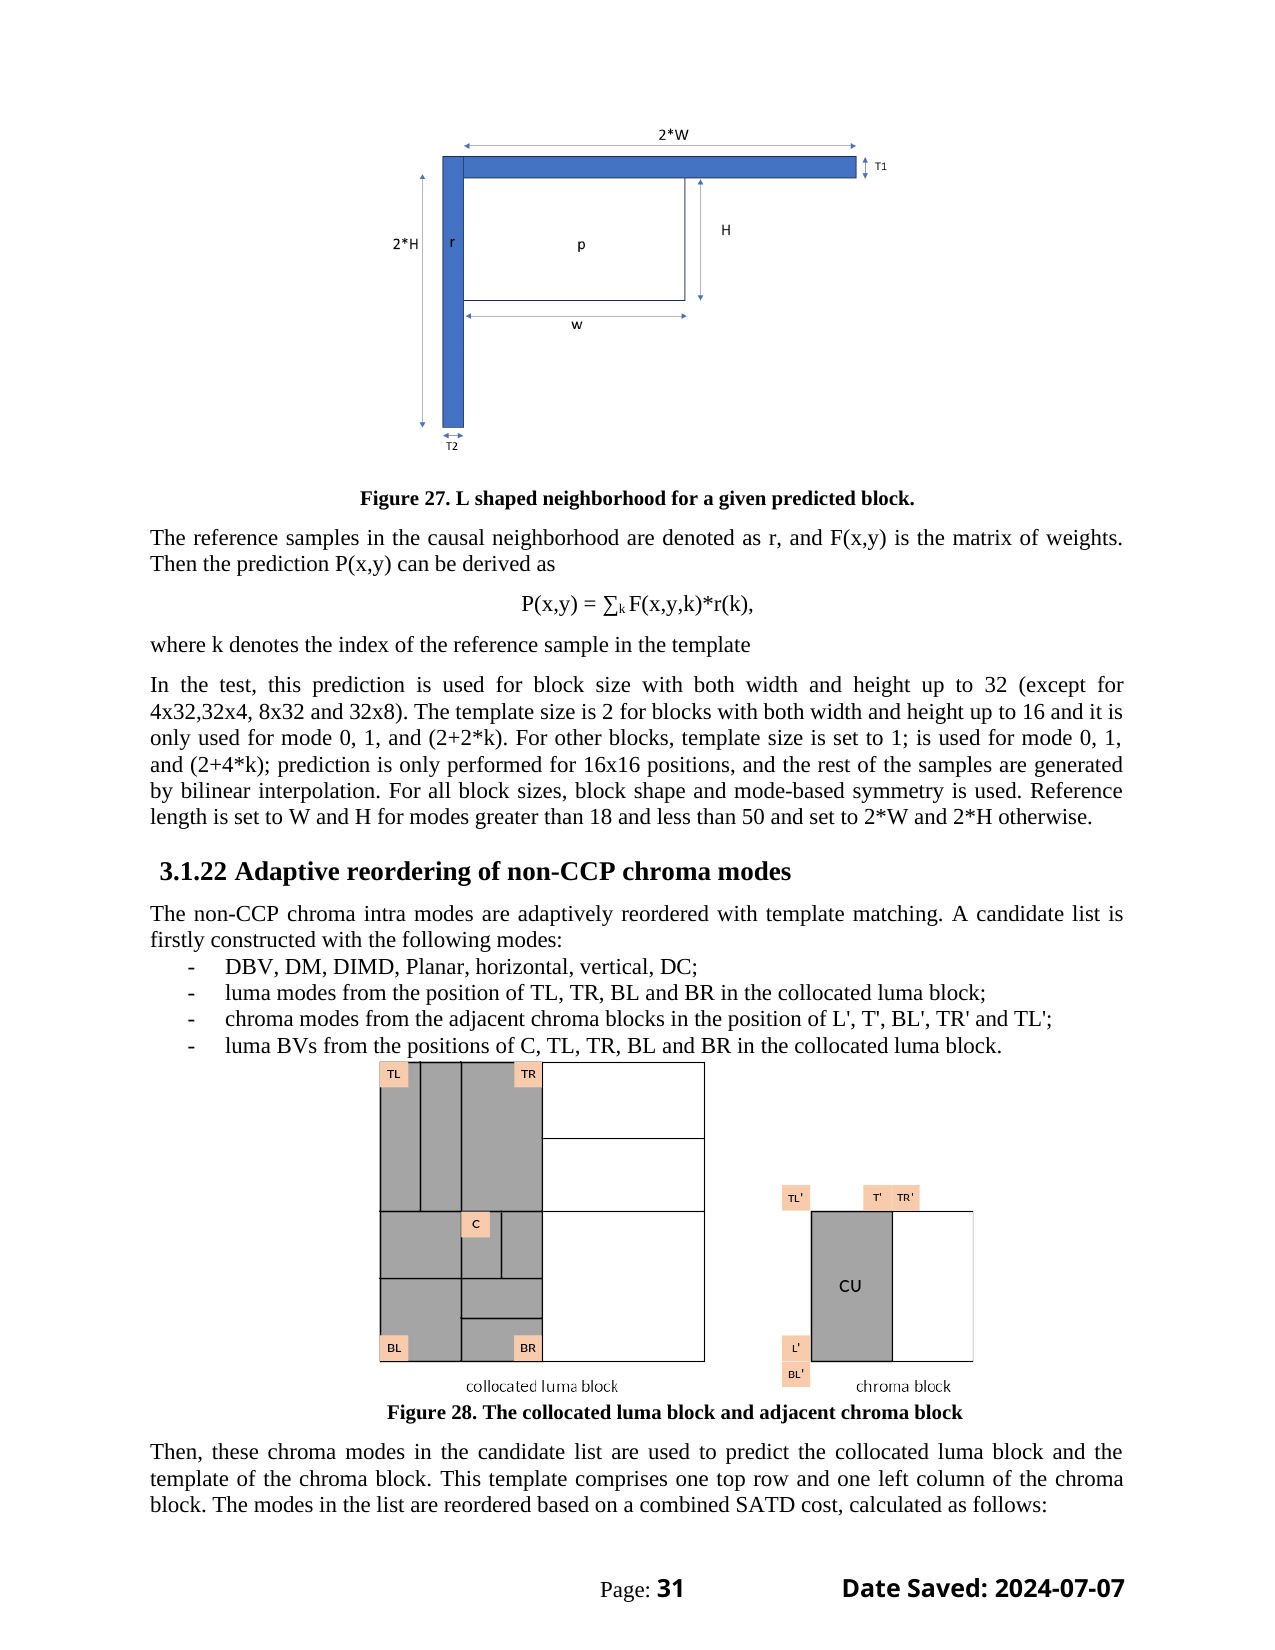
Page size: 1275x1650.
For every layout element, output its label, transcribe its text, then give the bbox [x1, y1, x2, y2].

text The reference samples in the causal neighborhood are denoted as r, and F(x,y) is the matrix of weights. Then the prediction P(x,y) can be derived as [150, 524, 1125, 576]
text In the test, this prediction is used for block size with both width and height up to 32 (except for 4x32,32x4, 8x32 and 32x8). The template size is 2 for blocks with both width and height up to 16 and it is only used for mode 0, 1, and (2+2*k). For other blocks, template size is set to 1; is used for mode 0, 1, and (2+4*k); prediction is only performed for 16x16 positions, and the rest of the samples are generated by bilinear interpolation. For all block sizes, block shape and mode-based symmetry is used. Reference length is set to W and H for modes greater than 18 and less than 50 and set to 2*W and 2*H otherwise. [150, 672, 1125, 830]
text P(x,y) = ∑k F(x,y,k)*r(k), [150, 591, 1125, 617]
subtitle Adaptive reordering of non-CCP chroma modes [159, 855, 1125, 886]
picture [379, 120, 896, 461]
list chroma modes from the adjacent chroma blocks in the position of L', T', BL', TR' and TL'; [187, 1005, 1125, 1032]
list luma modes from the position of TL, TR, BL and BR in the collocated luma block; [187, 979, 1125, 1005]
list DBV, DM, DIMD, Planar, horizontal, vertical, DC; [187, 953, 1125, 979]
text The non-CCP chroma intra modes are adaptively reordered with template matching. A candidate list is firstly constructed with the following modes: [150, 900, 1125, 953]
text Then, these chroma modes in the candidate list are used to predict the collocated luma block and the template of the chroma block. This template comprises one top row and one left column of the chroma block. The modes in the list are reordered based on a combined SATD cost, calculated as follows: [150, 1438, 1125, 1517]
text where k denotes the index of the reference sample in the template [150, 631, 1125, 657]
list luma BVs from the positions of C, TL, TR, BL and BR in the collocated luma block. [187, 1032, 1125, 1058]
